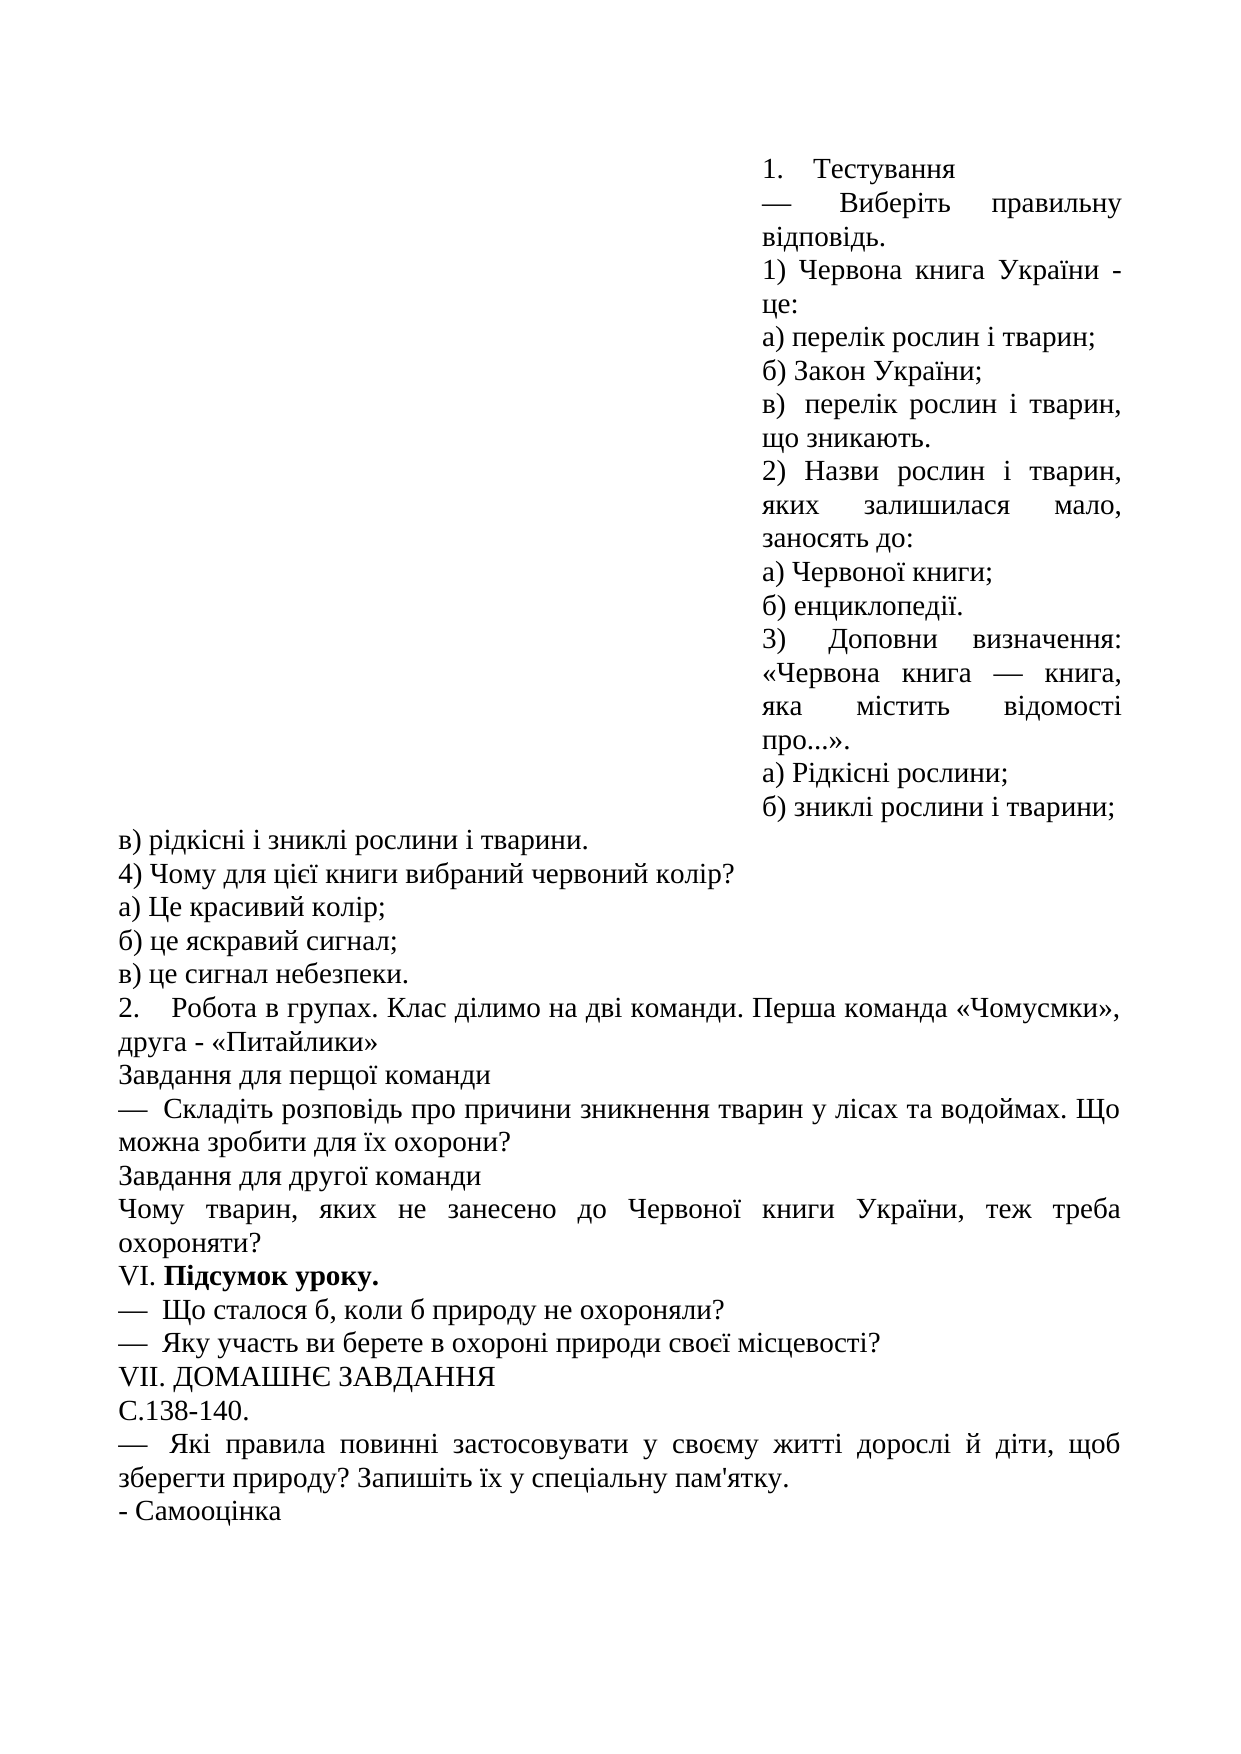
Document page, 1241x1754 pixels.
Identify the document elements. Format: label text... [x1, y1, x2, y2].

text 2) Назви рослин і тварин, яких залишилася мало, заносять до: [118, 453, 1122, 554]
text — Виберіть правильну відповідь. [118, 185, 1122, 252]
text б) зниклі рослини і тварини; [118, 789, 1122, 822]
text а) Це красивий колір; [118, 889, 1122, 923]
text 1) Червона книга України - це: [118, 252, 1122, 319]
text - Самооцінка [118, 1493, 1122, 1527]
text в) рідкісні і зниклі рослини і тварини. [118, 822, 1122, 856]
text 1. Тестування [118, 152, 1122, 185]
text Завдання для перщої команди [118, 1057, 1122, 1091]
text Чому тварин, яких не занесено до Червоної книги України, теж треба охороняти? [118, 1191, 1122, 1258]
text 2. Робота в групах. Клас ділимо на дві команди. Перша команда «Чомусмки», друга - «Питайлики» [118, 990, 1122, 1057]
text в) перелік рослин і тварин, що зникають. [118, 386, 1122, 453]
text б) це яскравий сигнал; [118, 923, 1122, 957]
text а) перелік рослин і тварин; [118, 319, 1122, 353]
text С.138-140. [118, 1393, 1122, 1426]
text Завдання для другої команди [118, 1158, 1122, 1191]
text а) Рідкісні рослини; [118, 755, 1122, 789]
text 3) Доповни визначення: «Червона книга — книга, яка містить відомості про...». [118, 621, 1122, 755]
text VI. Підсумок уроку. [118, 1258, 1122, 1292]
text — Яку участь ви берете в охороні природи своєї місцевості? [118, 1326, 1122, 1359]
text — Які правила повинні застосовувати у своєму житті дорослі й діти, щоб зберегти природу? Запишіть їх у спеціальну пам'ятку. [118, 1426, 1122, 1493]
text а) Червоної книги; [118, 554, 1122, 588]
text б) Закон України; [118, 353, 1122, 386]
text — Складіть розповідь про причини зникнення тварин у лісах та водоймах. Що можна зробити для їх охорони? [118, 1091, 1122, 1158]
text 4) Чому для цієї книги вибраний червоний колір? [118, 856, 1122, 889]
text VII. ДОМАШНЄ ЗАВДАННЯ [118, 1359, 1122, 1393]
text — Що сталося б, коли б природу не охороняли? [118, 1292, 1122, 1326]
text б) енциклопедії. [118, 588, 1122, 621]
text в) це сигнал небезпеки. [118, 957, 1122, 990]
